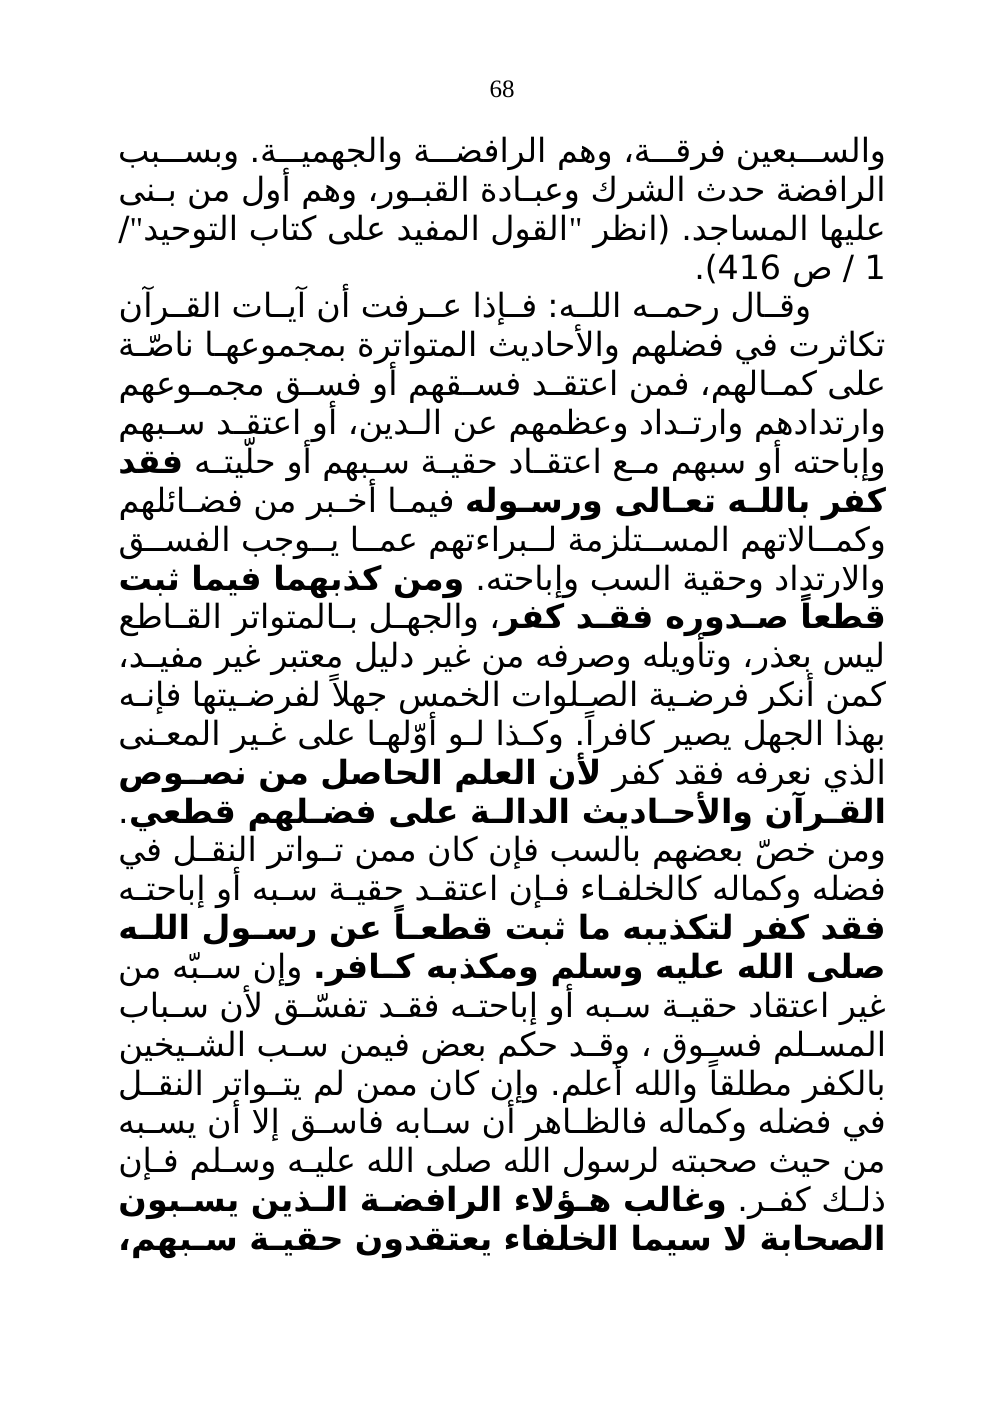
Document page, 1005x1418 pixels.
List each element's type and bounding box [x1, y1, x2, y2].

text [118, 131, 886, 287]
text [118, 287, 886, 1258]
